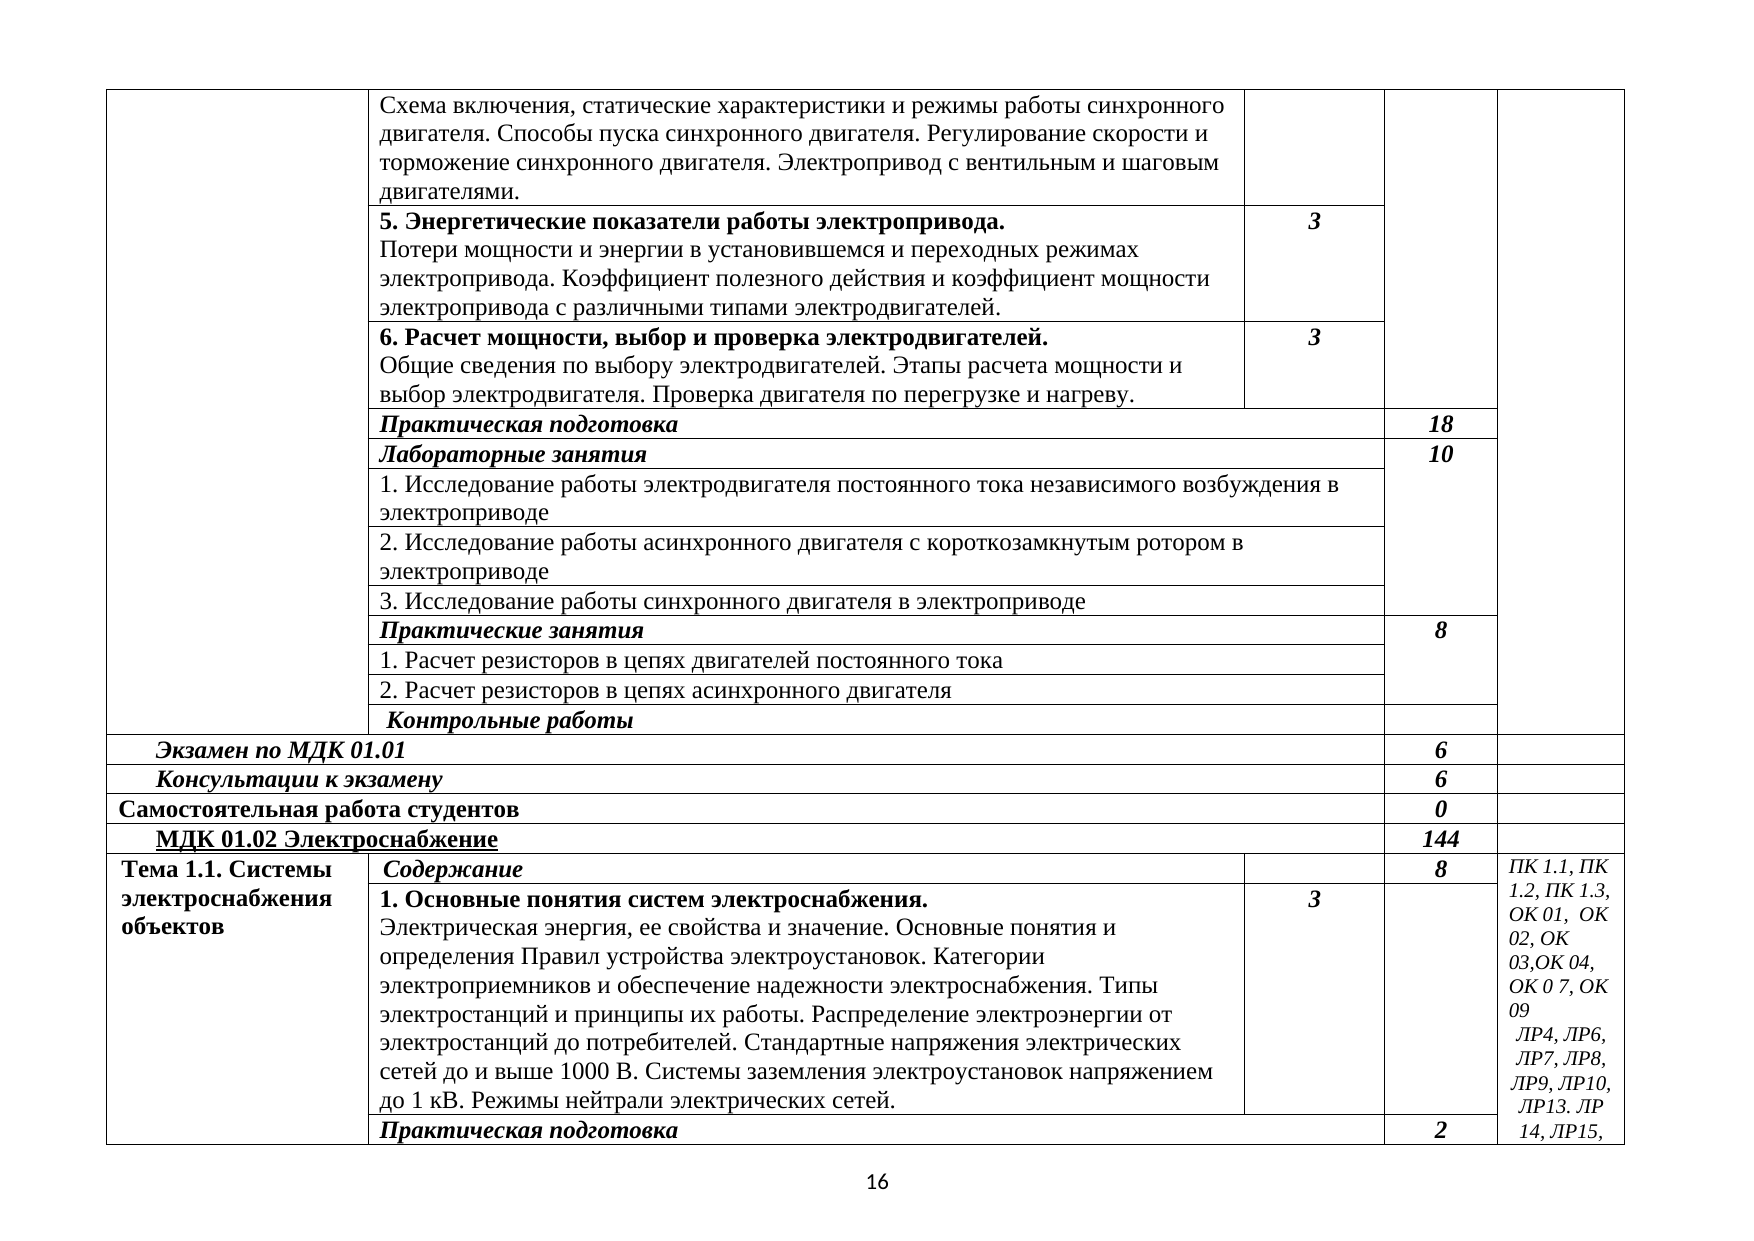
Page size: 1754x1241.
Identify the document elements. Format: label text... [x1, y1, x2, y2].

table_cell 2 [1385, 1115, 1497, 1143]
table_cell 1. Исследование работы электродвигателя постоянного тока независимого возбуждения в электроприводе [369, 469, 1384, 526]
table_cell МДК 01.02 Электроснабжение [107, 824, 1384, 853]
table_cell 1. Расчет резисторов в цепях двигателей постоянного тока [369, 645, 1384, 674]
table_cell [1498, 765, 1624, 793]
table_cell Консультации к экзамену [107, 765, 1384, 793]
table_cell Контрольные работы [369, 705, 1384, 734]
table_cell 6. Расчет мощности, выбор и проверка электродвигателей. Общие сведения по выбору электродвигателей. Этапы расчета мощности и выбор электродвигателя. Проверка двигателя по перегрузке и нагреву. [369, 322, 1244, 408]
table_cell Экзамен по МДК 01.01 [107, 735, 1384, 763]
table_cell 6 [1385, 735, 1497, 763]
table_cell [1245, 854, 1384, 883]
table_cell 0 [1385, 794, 1497, 823]
table_cell 18 [1385, 409, 1497, 438]
table_cell Практическая подготовка [369, 1115, 1384, 1143]
table_cell Содержание [369, 854, 1244, 883]
table_cell 3 [1245, 322, 1384, 408]
table_cell 6 [1385, 765, 1497, 793]
table_cell [1385, 884, 1497, 1114]
table_cell 2. Расчет резисторов в цепях асинхронного двигателя [369, 675, 1384, 704]
table_cell 3. Исследование работы синхронного двигателя в электроприводе [369, 586, 1384, 614]
table_cell 144 [1385, 824, 1497, 853]
table_cell [1498, 794, 1624, 823]
table_cell Самостоятельная работа студентов [107, 794, 1384, 823]
table_cell 1. Основные понятия систем электроснабжения. Электрическая энергия, ее свойства и значение. Основные понятия и определения Правил устройства электроустановок. Категории электроприемников и обеспечение надежности электроснабжения. Типы электростанций и принципы их работы. Распределение электроэнергии от электростанций до потребителей. Стандартные напряжения электрических сетей до и выше 1000 В. Системы заземления электроустановок напряжением до 1 кВ. Режимы нейтрали электрических сетей. [369, 884, 1244, 1114]
table_cell 10 [1385, 439, 1497, 614]
table_cell Практическая подготовка [369, 409, 1384, 438]
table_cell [369, 90, 1244, 205]
table_cell 2. Исследование работы асинхронного двигателя с короткозамкнутым ротором в электроприводе [369, 527, 1384, 585]
table_cell 3 [1245, 206, 1384, 321]
table_cell [1498, 824, 1624, 853]
table_cell 3 [1245, 90, 1384, 205]
table_cell Тема 1.1. Системы электроснабжения объектов [107, 854, 368, 1143]
table_cell 8 [1385, 854, 1497, 883]
table_cell [1498, 735, 1624, 763]
table_cell 3 [1245, 884, 1384, 1114]
table_cell Лабораторные занятия [369, 439, 1384, 468]
table_cell Практические занятия [369, 616, 1384, 644]
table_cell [1498, 854, 1624, 1143]
table_cell [1385, 705, 1497, 734]
table_cell 8 [1385, 616, 1497, 704]
table_cell 5. Энергетические показатели работы электропривода. Потери мощности и энергии в установившемся и переходных режимах электропривода. Коэффициент полезного действия и коэффициент мощности электропривода с различными типами электродвигателей. [369, 206, 1244, 321]
